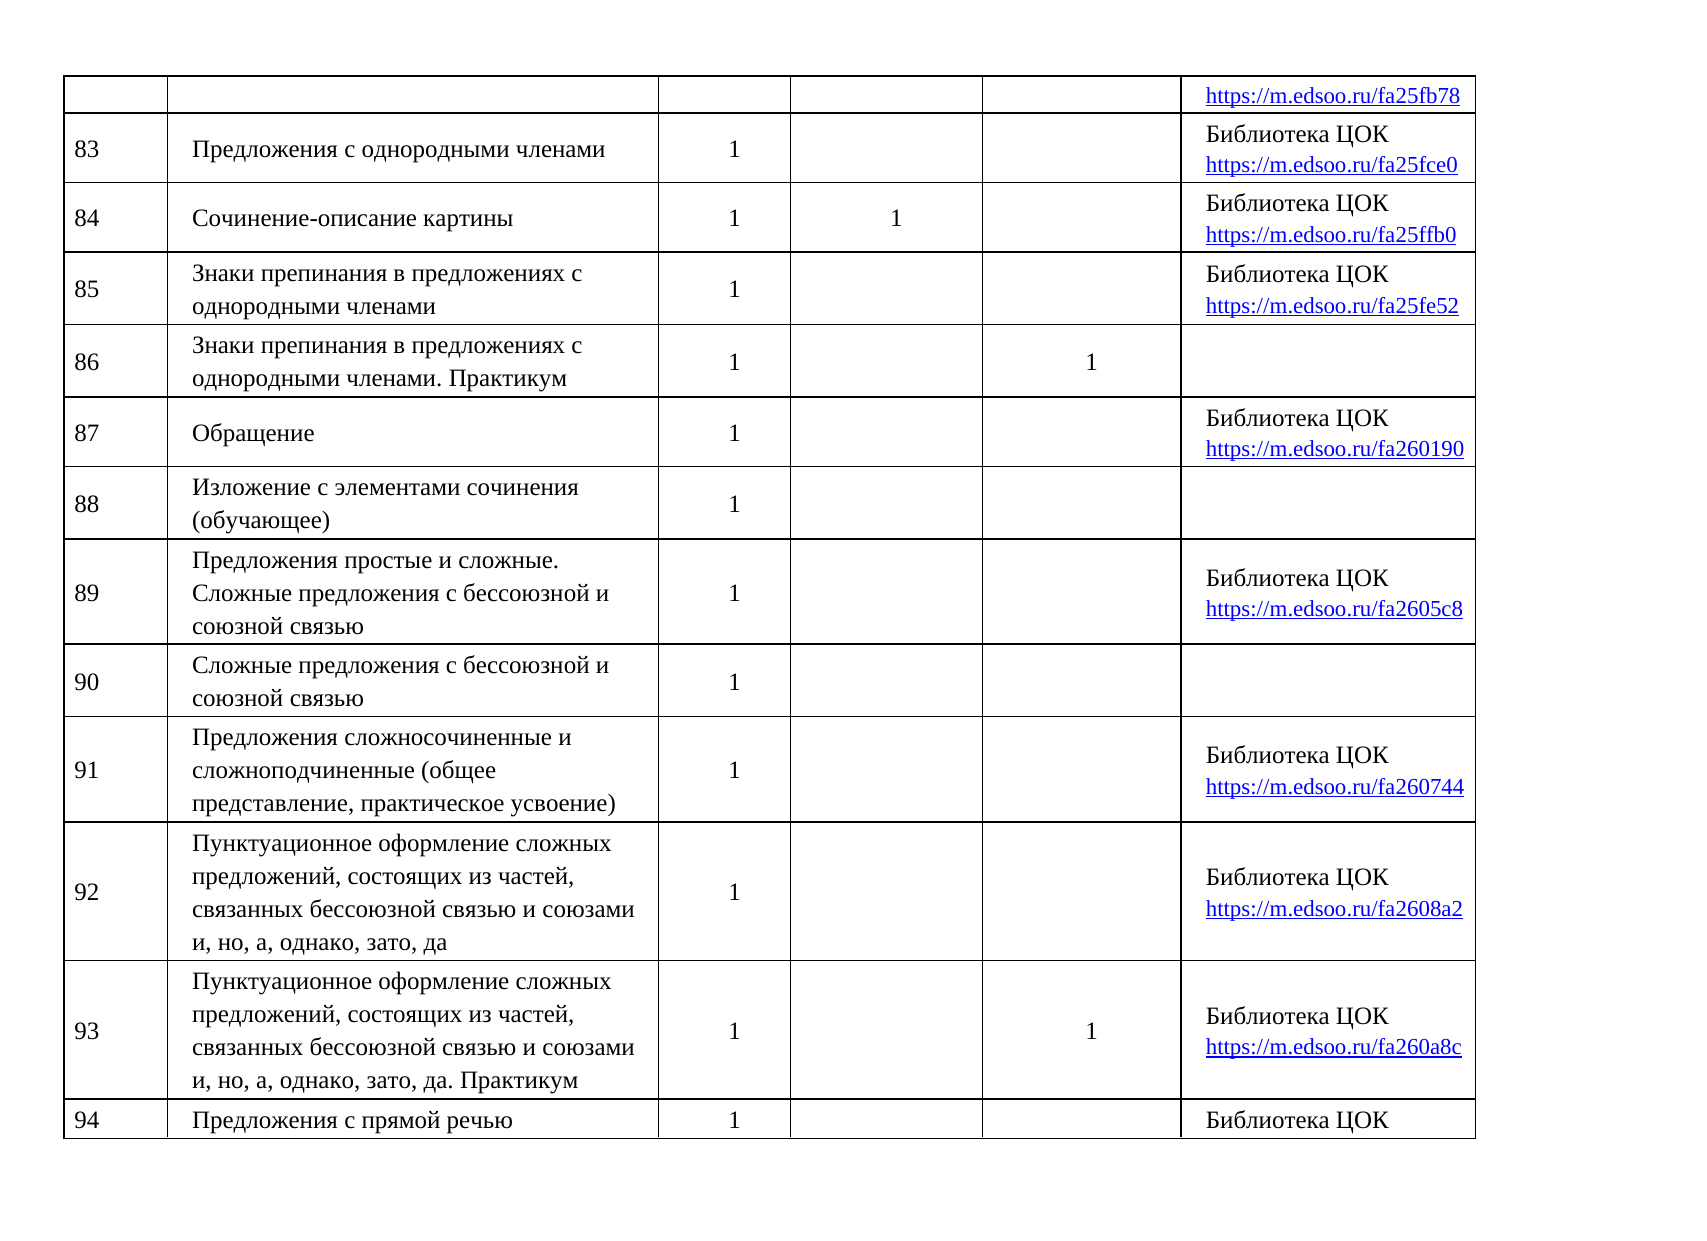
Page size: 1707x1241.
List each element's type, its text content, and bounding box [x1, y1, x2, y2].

table_cell Сочинение-описание картины [168, 183, 658, 251]
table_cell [1182, 1100, 1475, 1137]
table_cell 1 [659, 183, 790, 251]
table_cell [791, 645, 982, 716]
table_cell [983, 645, 1180, 716]
table_cell 1 [983, 961, 1180, 1098]
table_cell [791, 961, 982, 1098]
table_cell 1 [659, 114, 790, 182]
table_cell [983, 77, 1180, 112]
table_cell 83 [65, 114, 167, 182]
table_cell Сложные предложения с бессоюзной и союзной связью [168, 645, 658, 716]
table_cell Предложения с однородными членами [168, 114, 658, 182]
table_cell [1182, 645, 1475, 716]
table_cell Пунктуационное оформление сложных предложений, состоящих из частей, связанных бессоюзной связью и союзами и, но, а, однако, зато, да. Практикум [168, 961, 658, 1098]
table_cell [791, 77, 982, 112]
table_cell Библиотека ЦОК https://m.edsoo.ru/fa2608a2 [1182, 823, 1475, 959]
table_cell 94 [65, 1100, 167, 1137]
table_cell [791, 717, 982, 821]
table_cell 86 [65, 325, 167, 396]
table_cell Библиотека ЦОК https://m.edsoo.ru/fa25ffb0 [1182, 183, 1475, 251]
table_cell [983, 253, 1180, 323]
table_cell 1 [659, 1100, 790, 1137]
table_cell Библиотека ЦОК https://m.edsoo.ru/fa260190 [1182, 398, 1475, 466]
table_cell Предложения простые и сложные. Сложные предложения с бессоюзной и союзной связью [168, 540, 658, 643]
table_cell [983, 398, 1180, 466]
table_cell [791, 325, 982, 396]
table_cell 1 [791, 183, 982, 251]
table_cell 1 [659, 77, 790, 112]
table_cell [791, 1100, 982, 1137]
table_cell 85 [65, 253, 167, 323]
table_cell Предложения сложносочиненные и сложноподчиненные (общее представление, практическое усвоение) [168, 717, 658, 821]
table_cell [791, 540, 982, 643]
table_cell Изложение с элементами сочинения (обучающее) [168, 467, 658, 538]
table_cell [791, 398, 982, 466]
table_cell 1 [659, 467, 790, 538]
table_cell [983, 540, 1180, 643]
table_cell Библиотека ЦОК https://m.edsoo.ru/fa2605c8 [1182, 540, 1475, 643]
table_cell [1182, 325, 1475, 396]
table_cell 1 [659, 645, 790, 716]
table_cell [791, 823, 982, 959]
table_cell [983, 1100, 1180, 1137]
table_cell 84 [65, 183, 167, 251]
table_cell 93 [65, 961, 167, 1098]
table_cell Знаки препинания в предложениях с однородными членами [168, 253, 658, 323]
table_cell 1 [659, 717, 790, 821]
table_cell 1 [659, 253, 790, 323]
table_cell 1 [659, 823, 790, 959]
table_cell 91 [65, 717, 167, 821]
table_cell Библиотека ЦОК https://m.edsoo.ru/fa260744 [1182, 717, 1475, 821]
table_cell [983, 183, 1180, 251]
table_cell 1 [983, 325, 1180, 396]
table_cell [791, 253, 982, 323]
table_cell 90 [65, 645, 167, 716]
table_cell [983, 823, 1180, 959]
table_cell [1182, 77, 1475, 112]
table_cell [983, 467, 1180, 538]
table_cell Библиотека ЦОК https://m.edsoo.ru/fa260a8c [1182, 961, 1475, 1098]
table_cell [983, 717, 1180, 821]
table_cell 82 [65, 77, 167, 112]
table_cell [168, 77, 658, 112]
table_cell 1 [659, 540, 790, 643]
table_cell Знаки препинания в предложениях с однородными членами. Практикум [168, 325, 658, 396]
table_cell [983, 114, 1180, 182]
table_cell 1 [659, 325, 790, 396]
table_cell 87 [65, 398, 167, 466]
table_cell Обращение [168, 398, 658, 466]
table_cell 1 [659, 961, 790, 1098]
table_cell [168, 1100, 658, 1137]
table_cell 89 [65, 540, 167, 643]
table_cell Библиотека ЦОК https://m.edsoo.ru/fa25fe52 [1182, 253, 1475, 323]
table_cell [791, 467, 982, 538]
table_cell 88 [65, 467, 167, 538]
table_cell [1182, 467, 1475, 538]
table_cell Библиотека ЦОК https://m.edsoo.ru/fa25fce0 [1182, 114, 1475, 182]
table_cell Пунктуационное оформление сложных предложений, состоящих из частей, связанных бессоюзной связью и союзами и, но, а, однако, зато, да [168, 823, 658, 959]
table_cell 1 [659, 398, 790, 466]
table_cell 92 [65, 823, 167, 959]
table_cell [791, 114, 982, 182]
